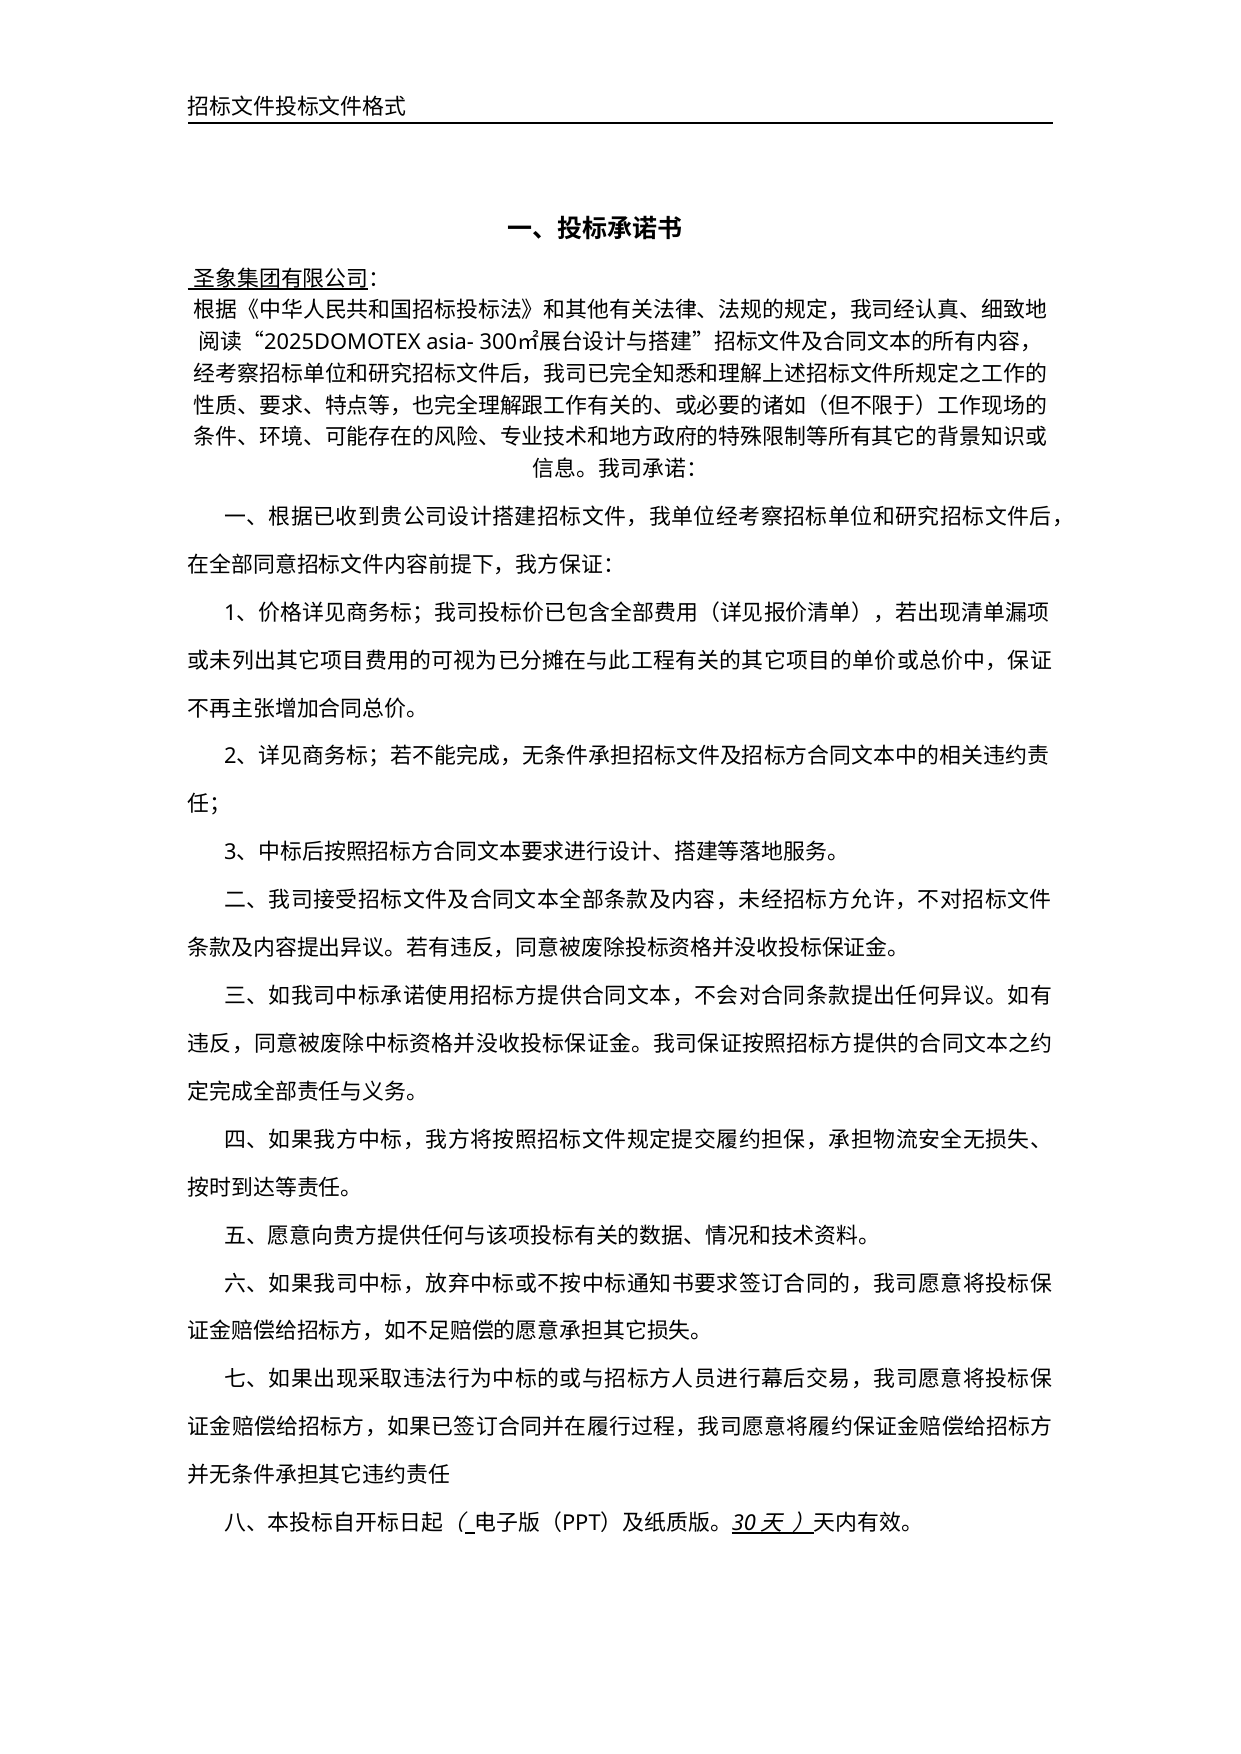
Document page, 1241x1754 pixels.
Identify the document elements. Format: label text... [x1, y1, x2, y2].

text 五、愿意向贵方提供任何与该项投标有关的数据、情况和技术资料。 [187, 1201, 1053, 1249]
text 一、根据已收到贵公司设计搭建招标文件，我单位经考察招标单位和研究招标文件后，在全部同意招标文件内容前提下，我方保证： [187, 483, 1053, 578]
text 一、投标承诺书 [187, 208, 1053, 244]
text 圣象集团有限公司： [187, 244, 1053, 292]
text 八、本投标自开标日起（ 电子版（PPT）及纸质版。30天 ）天内有效。 [187, 1489, 1053, 1537]
text 六、如果我司中标，放弃中标或不按中标通知书要求签订合同的，我司愿意将投标保证金赔偿给招标方，如不足赔偿的愿意承担其它损失。 [187, 1249, 1053, 1345]
text 3、中标后按照招标方合同文本要求进行设计、搭建等落地服务。 [187, 818, 1053, 866]
text 2、详见商务标；若不能完成，无条件承担招标文件及招标方合同文本中的相关违约责任； [187, 722, 1053, 818]
text 四、如果我方中标，我方将按照招标文件规定提交履约担保，承担物流安全无损失、按时到达等责任。 [187, 1106, 1053, 1201]
text 二、我司接受招标文件及合同文本全部条款及内容，未经招标方允许，不对招标文件条款及内容提出异议。若有违反，同意被废除投标资格并没收投标保证金。 [187, 866, 1053, 962]
text 七、如果出现采取违法行为中标的或与招标方人员进行幕后交易，我司愿意将投标保证金赔偿给招标方，如果已签订合同并在履行过程，我司愿意将履约保证金赔偿给招标方，并无条件承担其它违约责任 [187, 1345, 1053, 1489]
text 1、价格详见商务标；我司投标价已包含全部费用（详见报价清单），若出现清单漏项或未列出其它项目费用的可视为已分摊在与此工程有关的其它项目的单价或总价中，保证不再主张增加合同总价。 [187, 578, 1053, 722]
text 三、如我司中标承诺使用招标方提供合同文本，不会对合同条款提出任何异议。如有违反，同意被废除中标资格并没收投标保证金。我司保证按照招标方提供的合同文本之约定完成全部责任与义务。 [187, 962, 1053, 1106]
text 根据《中华人民共和国招标投标法》和其他有关法律、法规的规定，我司经认真、细致地阅读“2025DOMOTEX asia- 300㎡展台设计与搭建”招标文件及合同文本的所有内容，经考察招标单位和研究招标文件后，我司已完全知悉和理解上述招标文件所规定之工作的性质、要求、特点等，也完全理解跟工作有关的、或必要的诸如（但不限于）工作现场的条件、环境、可能存在的风险、专业技术和地方政府的特殊限制等所有其它的背景知识或信息。我司承诺： [187, 292, 1053, 483]
